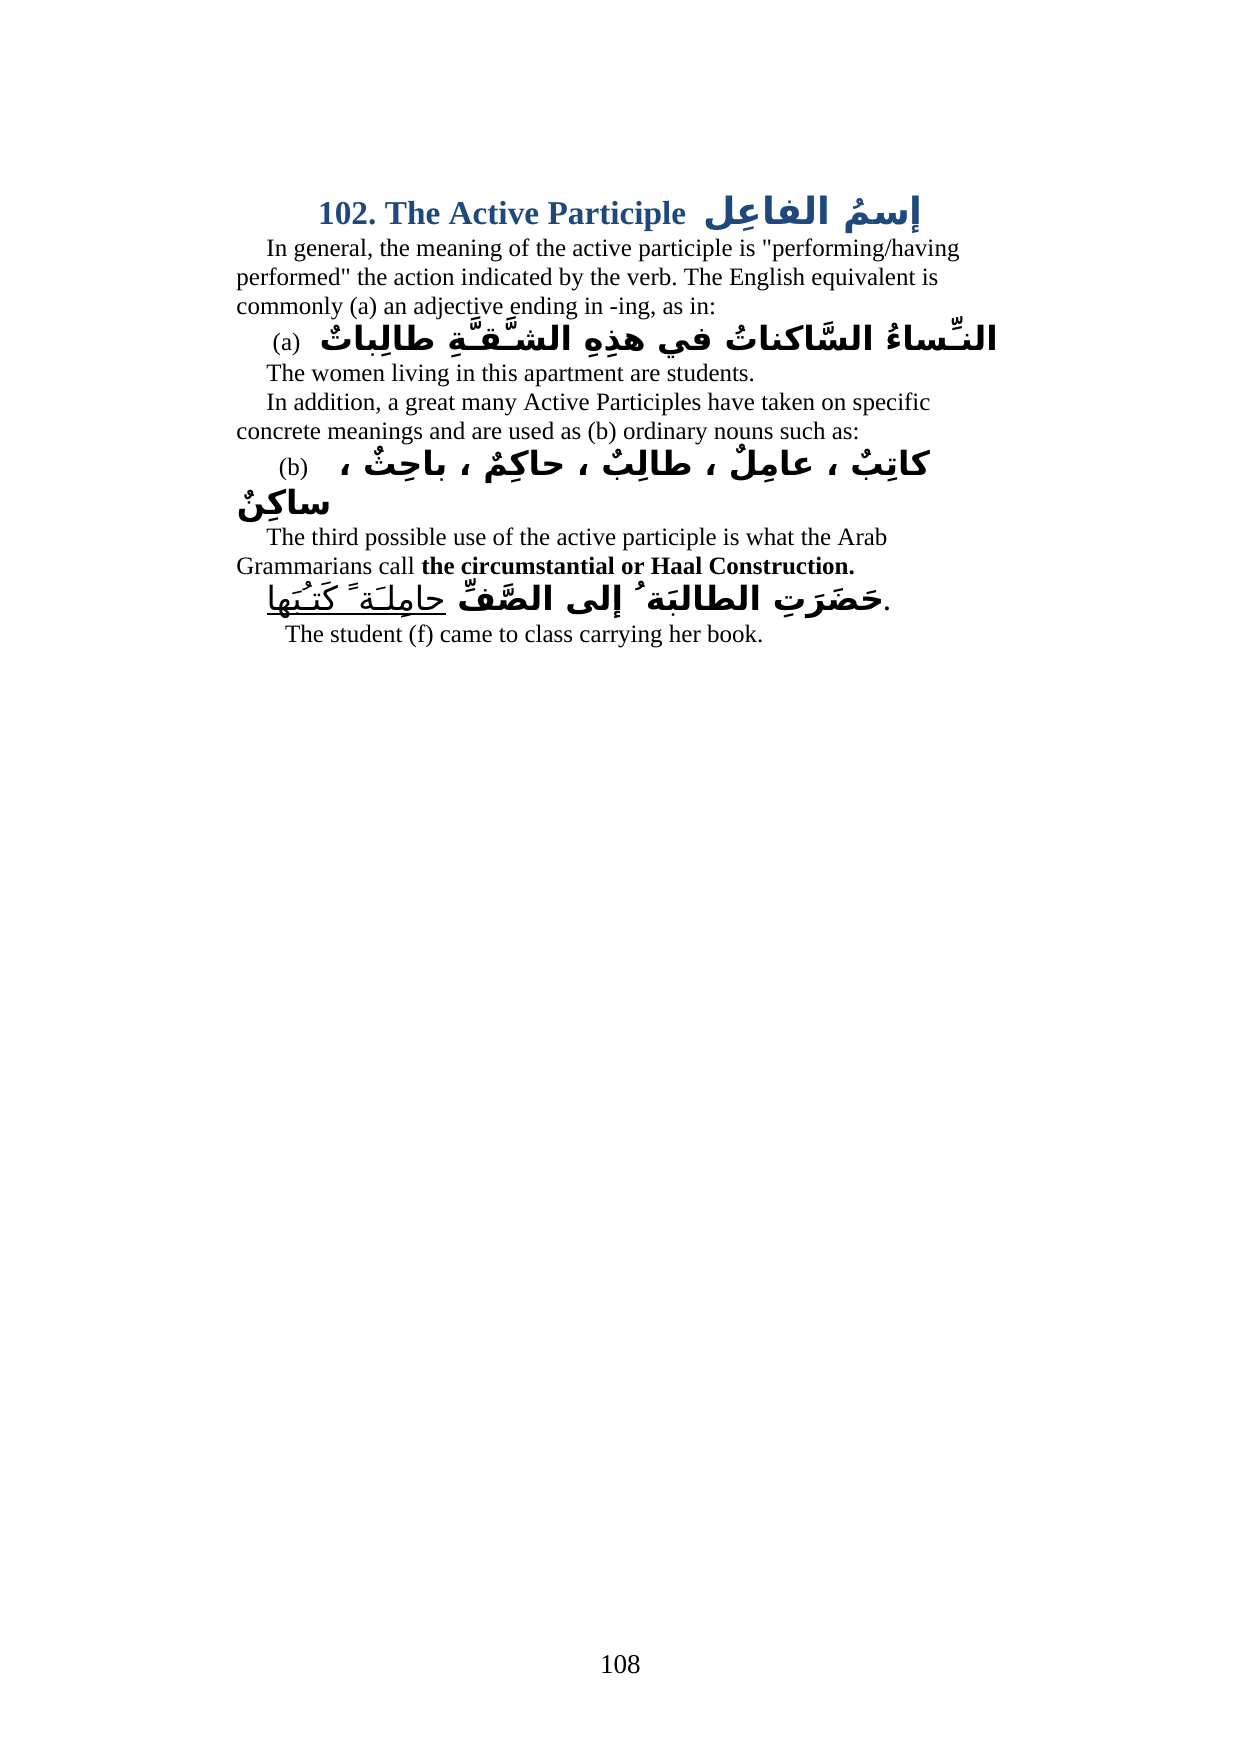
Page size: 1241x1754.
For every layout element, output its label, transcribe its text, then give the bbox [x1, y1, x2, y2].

subtitle 102. The Active Participle إسمُ الفاعِل [236, 190, 1004, 233]
text حَضَرَتِ الطالبَة ُ إلی الصَّفِّ حامِلـَة ً کَتـُبَها. [236, 580, 1004, 619]
text (a) النـِّساءُ السَّاکناتُ في هذِهِ الشـَّقـَّةِ طالِباتٌ [236, 319, 1004, 358]
text The third possible use of the active participle is what the Arab Grammarians call the circumstantial or Haal Construction. [236, 522, 1004, 580]
text In general, the meaning of the active participle is "performing/having performed" the action indicated by the verb. The English equivalent is commonly (a) an adjective ending in -ing, as in: [236, 233, 1004, 319]
text The women living in this apartment are students. [236, 358, 1004, 387]
text In addition, a great many Active Participles have taken on specific concrete meanings and are used as (b) ordinary nouns such as: [236, 387, 1004, 445]
text (b) کاتِبٌ ، عامِلٌ ، طالِبٌ ، حاکِمٌ ، باحِثٌ ، ساکِنٌ [236, 445, 1004, 522]
text The student (f) came to class carrying her book. [236, 619, 1004, 647]
